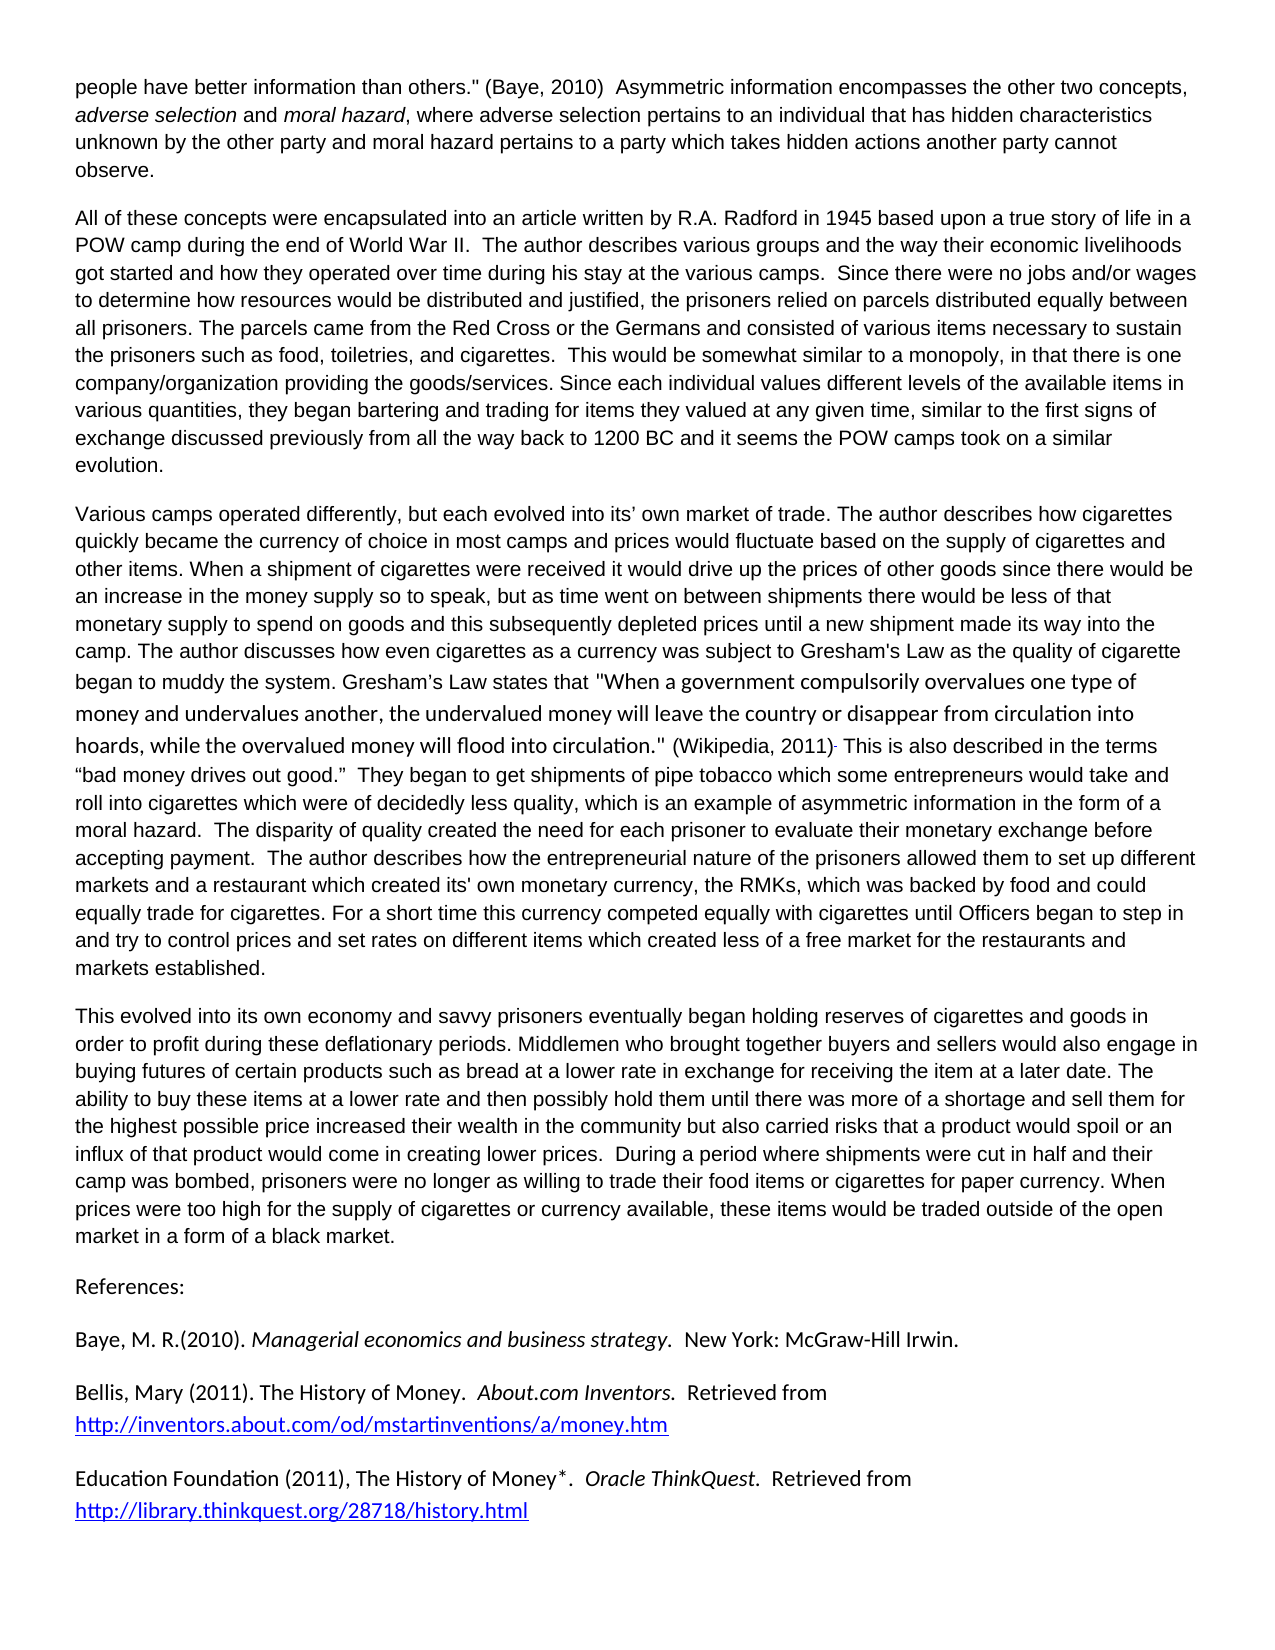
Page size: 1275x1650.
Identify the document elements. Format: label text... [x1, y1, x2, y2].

text Baye, M. R.(2010). Managerial economics and business strategy. New York: McGraw-Hill Irwin. [75, 1325, 1200, 1353]
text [75, 75, 1200, 181]
text All of these concepts were encapsulated into an article written by R.A. Radford in 1945 based upon a true story of life in a POW camp during the end of World War II. The author describes various groups and the way their economic livelihoods got started and how they operated over time during his stay at the various camps. Since there were no jobs and/or wages to determine how resources would be distributed and justified, the prisoners relied on parcels distributed equally between all prisoners. The parcels came from the Red Cross or the Germans and consisted of various items necessary to sustain the prisoners such as food, toiletries, and cigarettes. This would be somewhat similar to a monopoly, in that there is one company/organization providing the goods/services. Since each individual values different levels of the available items in various quantities, they began bartering and trading for items they valued at any given time, similar to the first signs of exchange discussed previously from all the way back to 1200 BC and it seems the POW camps took on a similar evolution. [75, 206, 1200, 477]
text Various camps operated differently, but each evolved into its’ own market of trade. The author describes how cigarettes quickly became the currency of choice in most camps and prices would fluctuate based on the supply of cigarettes and other items. When a shipment of cigarettes were received it would drive up the prices of other goods since there would be an increase in the money supply so to speak, but as time went on between shipments there would be less of that monetary supply to spend on goods and this subsequently depleted prices until a new shipment made its way into the camp. The author discusses how even cigarettes as a currency was subject to Gresham's Law as the quality of cigarette began to muddy the system. Gresham’s Law states that "When a government compulsorily overvalues one type of money and undervalues another, the undervalued money will leave the country or disappear from circulation into hoards, while the overvalued money will flood into circulation." (Wikipedia, 2011) This is also described in the terms “bad money drives out good.” They began to get shipments of pipe tobacco which some entrepreneurs would take and roll into cigarettes which were of decidedly less quality, which is an example of asymmetric information in the form of a moral hazard. The disparity of quality created the need for each prisoner to evaluate their monetary exchange before accepting payment. The author describes how the entrepreneurial nature of the prisoners allowed them to set up different markets and a restaurant which created its' own monetary currency, the RMKs, which was backed by food and could equally trade for cigarettes. For a short time this currency competed equally with cigarettes until Officers began to step in and try to control prices and set rates on different items which created less of a free market for the restaurants and markets established. [75, 502, 1200, 980]
text This evolved into its own economy and savvy prisoners eventually began holding reserves of cigarettes and goods in order to profit during these deflationary periods. Middlemen who brought together buyers and sellers would also engage in buying futures of certain products such as bread at a lower rate in exchange for receiving the item at a later date. The ability to buy these items at a lower rate and then possibly hold them until there was more of a shortage and sell them for the highest possible price increased their wealth in the community but also carried risks that a product would spoil or an influx of that product would come in creating lower prices. During a period where shipments were cut in half and their camp was bombed, prisoners were no longer as willing to trade their food items or cigarettes for paper currency. When prices were too high for the supply of cigarettes or currency available, these items would be traded outside of the open market in a form of a black market. [75, 1004, 1200, 1248]
text References: [75, 1272, 1200, 1300]
text Education Foundation (2011), The History of Money*. Oracle ThinkQuest. Retrieved from http://library.thinkquest.org/28718/history.html [75, 1464, 1200, 1524]
text Bellis, Mary (2011). The History of Money. About.com Inventors. Retrieved from http://inventors.about.com/od/mstartinventions/a/money.htm [75, 1378, 1200, 1439]
